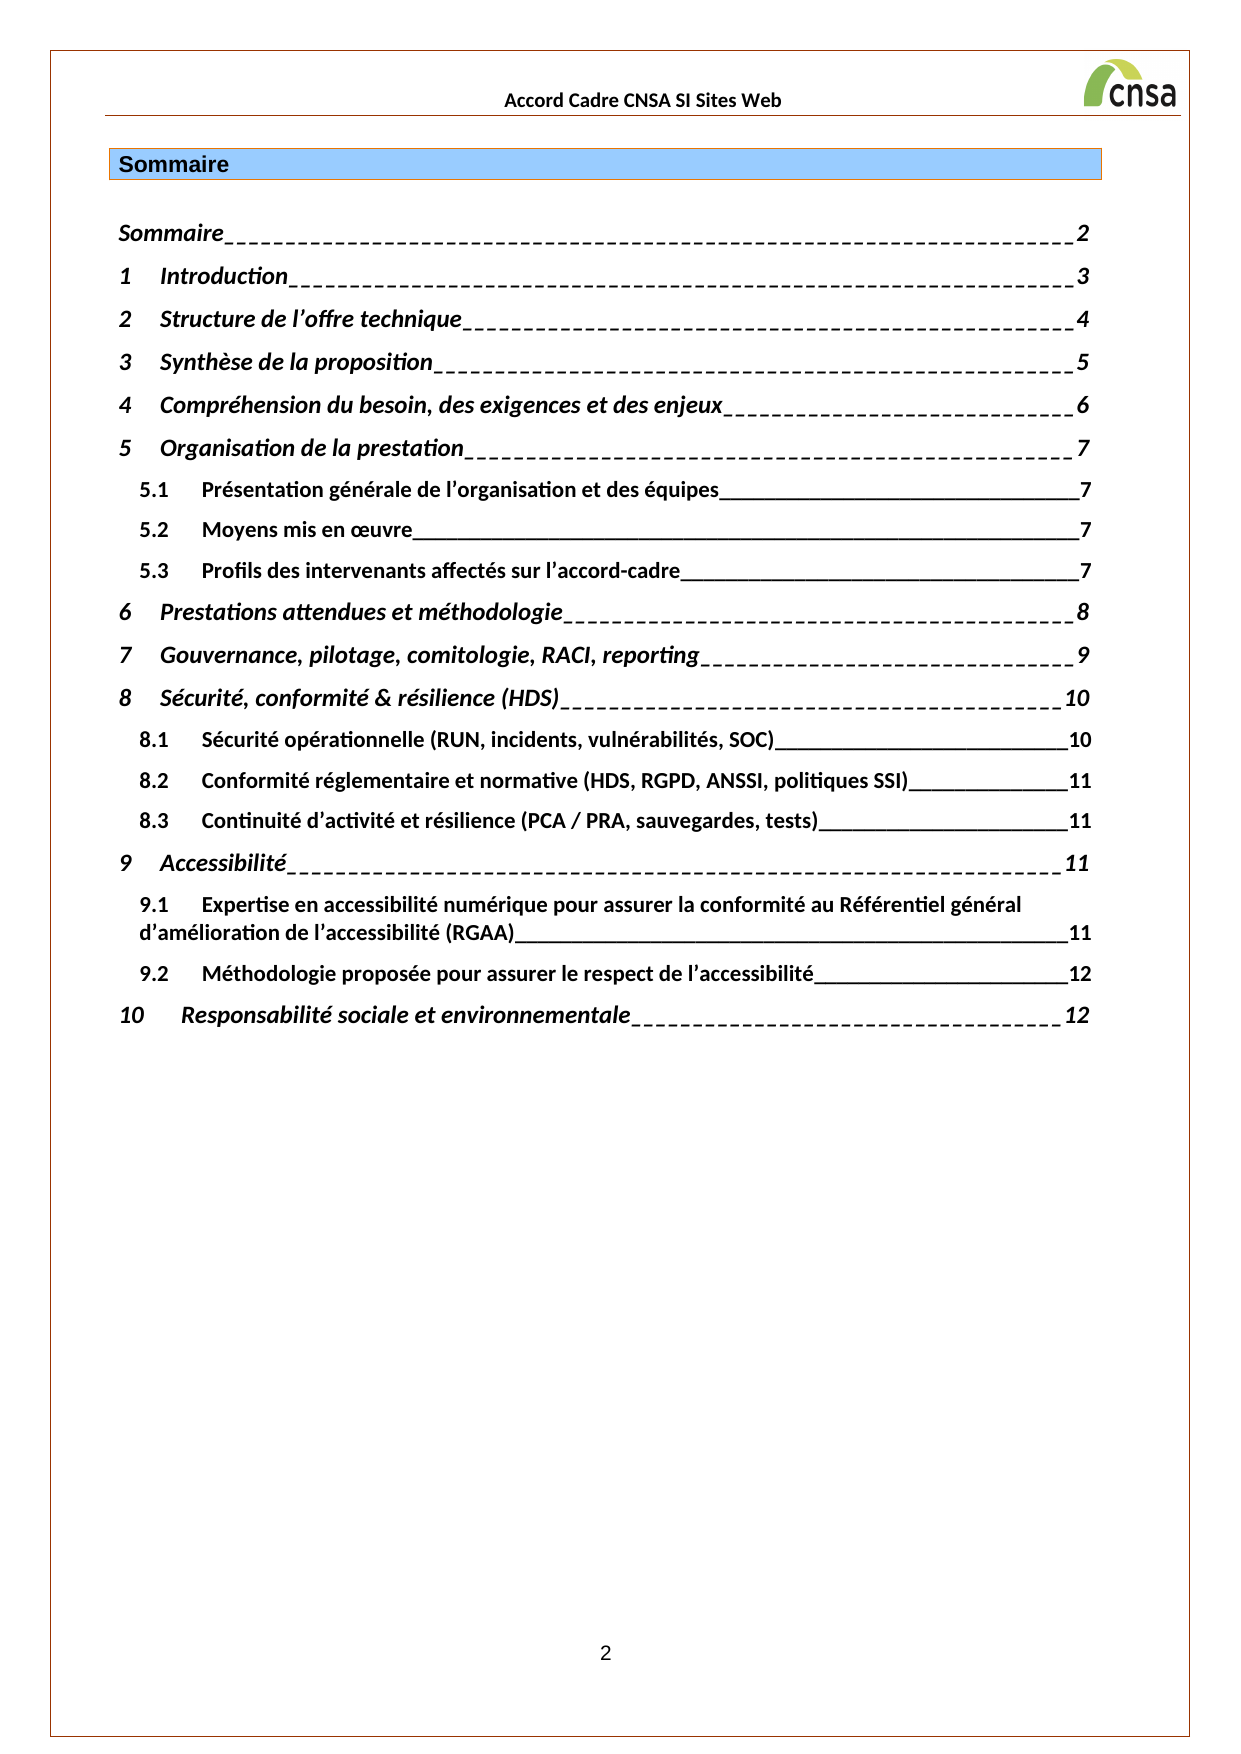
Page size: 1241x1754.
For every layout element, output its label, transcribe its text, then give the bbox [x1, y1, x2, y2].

text 10 Responsabilité sociale et environnementale 12 [118, 999, 1093, 1030]
text 7 Gouvernance, pilotage, comitologie, RACI, reporting 9 [118, 639, 1093, 670]
text 9.1 Expertise en accessibilité numérique pour assurer la conformité au Référentiel général d’amélioration de l’accessibilité (RGAA) 11 [139, 890, 1093, 946]
text 3 Synthèse de la proposition 5 [118, 346, 1093, 376]
text 5 Organisation de la prestation 7 [118, 432, 1093, 462]
text 5.3 Profils des intervenants affectés sur l’accord-cadre 7 [139, 556, 1093, 584]
text 1 Introduction 3 [118, 260, 1093, 290]
text 9.2 Méthodologie proposée pour assurer le respect de l’accessibilité 12 [139, 959, 1093, 987]
text 8 Sécurité, conformité & résilience (HDS) 10 [118, 682, 1093, 713]
text Sommaire 2 [118, 217, 1093, 247]
text 2 Structure de l’offre technique 4 [118, 303, 1093, 333]
text 5.1 Présentation générale de l’organisation et des équipes 7 [139, 475, 1093, 503]
picture [1083, 51, 1188, 121]
text 8.3 Continuité d’activité et résilience (PCA / PRA, sauvegardes, tests) 11 [139, 807, 1093, 834]
text 4 Compréhension du besoin, des exigences et des enjeux 6 [118, 389, 1093, 419]
text 9 Accessibilité 11 [118, 847, 1093, 878]
text 8.2 Conformité réglementaire et normative (HDS, RGPD, ANSSI, politiques SSI) 11 [139, 766, 1093, 794]
text 5.2 Moyens mis en œuvre 7 [139, 515, 1093, 543]
text Sommaire [110, 149, 1101, 179]
text 8.1 Sécurité opérationnelle (RUN, incidents, vulnérabilités, SOC) 10 [139, 726, 1093, 753]
text 6 Prestations attendues et méthodologie 8 [118, 596, 1093, 627]
